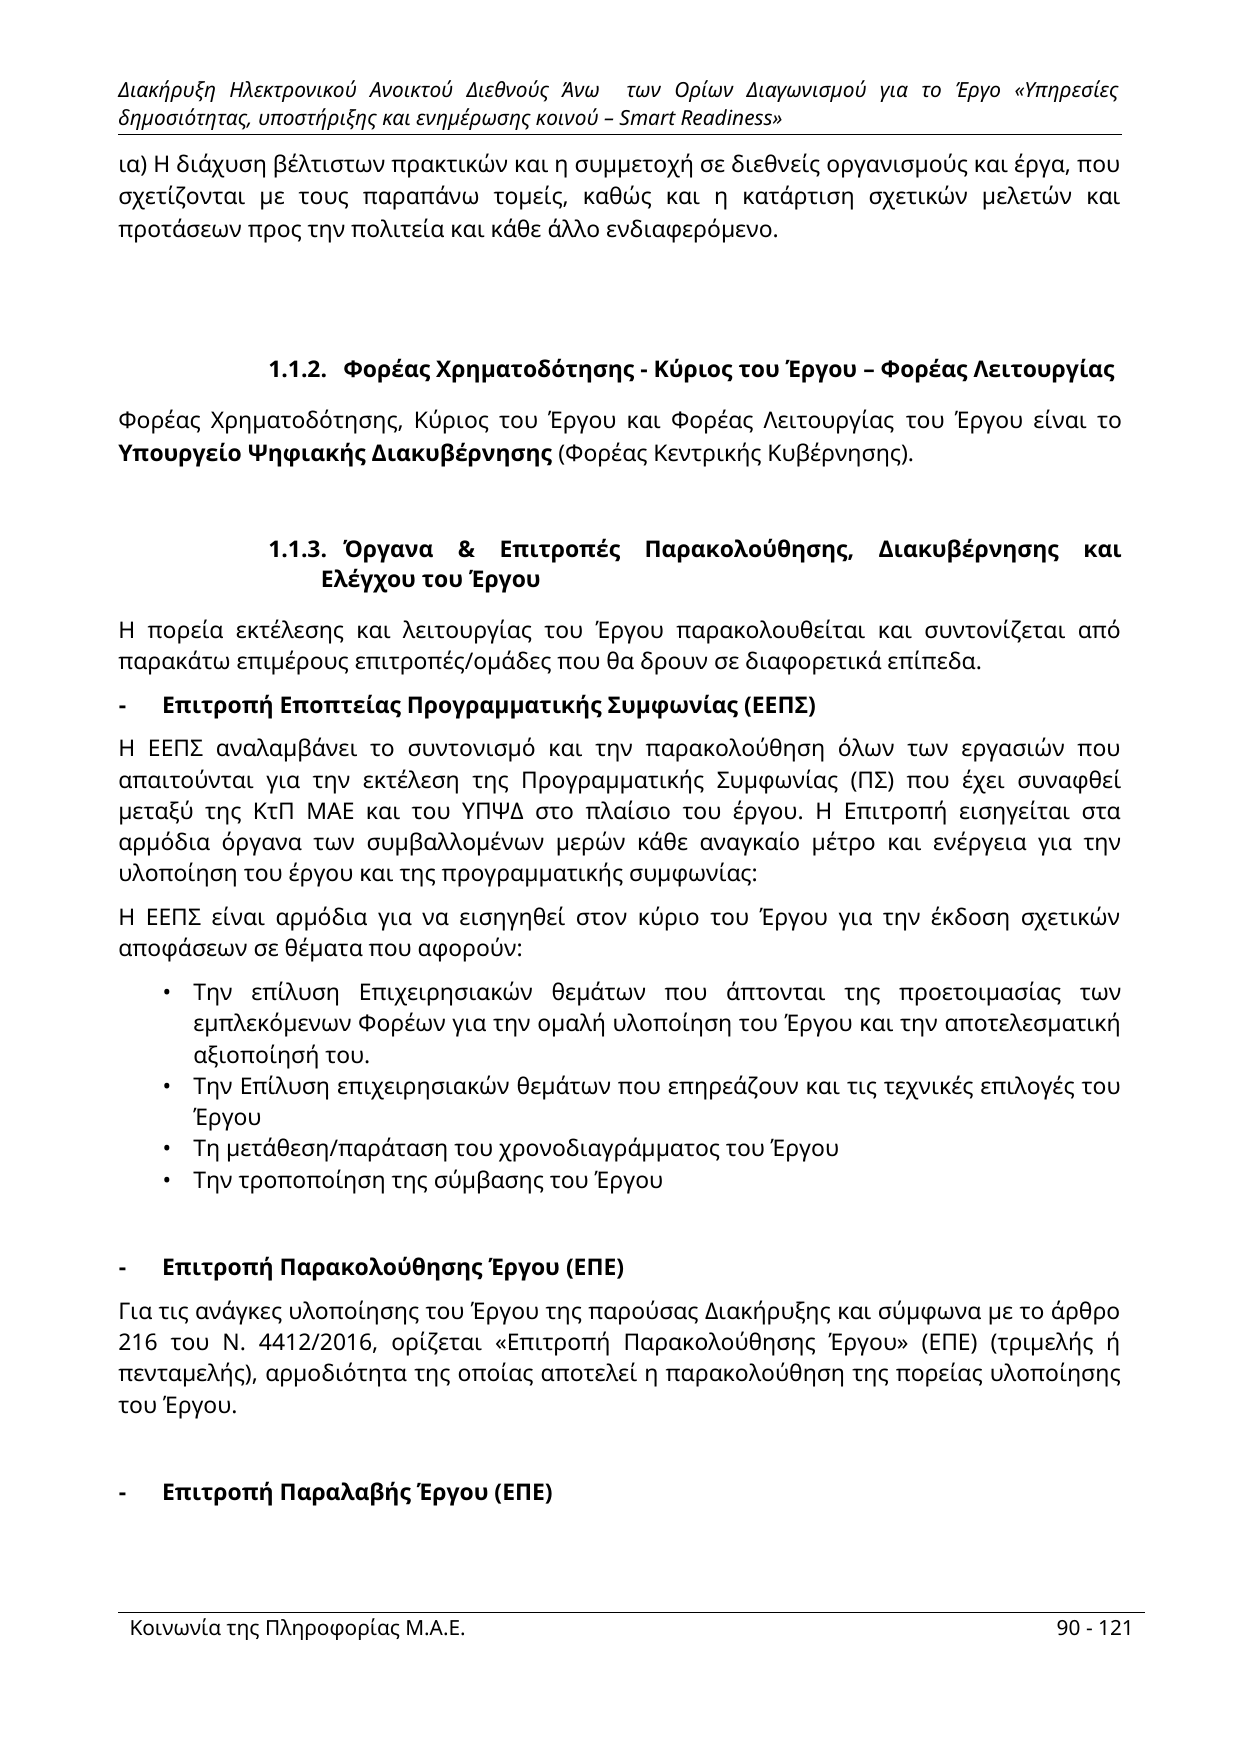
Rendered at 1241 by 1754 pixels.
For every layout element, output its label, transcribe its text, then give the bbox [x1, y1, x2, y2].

text Η ΕΕΠΣ αναλαμβάνει το συντονισμό και την παρακολούθηση όλων των εργασιών που απαιτούνται για την εκτέλεση της Προγραμματικής Συμφωνίας (ΠΣ) που έχει συναφθεί μεταξύ της ΚτΠ ΜΑΕ και του ΥΠΨΔ στο πλαίσιο του έργου. Η Επιτροπή εισηγείται στα αρμόδια όργανα των συμβαλλομένων μερών κάθε αναγκαίο μέτρο και ενέργεια για την υλοποίηση του έργου και της προγραμματικής συμφωνίας: [118, 732, 1122, 889]
text Η πορεία εκτέλεσης και λειτουργίας του Έργου παρακολουθείται και συντονίζεται από παρακάτω επιμέρους επιτροπές/ομάδες που θα δρουν σε διαφορετικά επίπεδα. [118, 614, 1122, 676]
subtitle Φορέας Χρηματοδότησης - Κύριος του Έργου – Φορέας Λειτουργίας [268, 354, 1122, 383]
list Την τροποποίηση της σύμβασης του Έργου [162, 1164, 1122, 1195]
list Τη μετάθεση/παράταση του χρονοδιαγράμματος του Έργου [162, 1132, 1122, 1164]
text Φορέας Χρηματοδότησης, Κύριος του Έργου και Φορέας Λειτουργίας του Έργου είναι το Υπουργείο Ψηφιακής Διακυβέρνησης (Φορέας Κεντρικής Κυβέρνησης). [118, 404, 1122, 468]
list Επιτροπή Εποπτείας Προγραμματικής Συμφωνίας (ΕΕΠΣ) [118, 689, 1122, 720]
text Για τις ανάγκες υλοποίησης του Έργου της παρούσας Διακήρυξης και σύμφωνα με το άρθρο 216 του Ν. 4412/2016, ορίζεται «Επιτροπή Παρακολούθησης Έργου» (ΕΠΕ) (τριμελής ή πενταμελής), αρμοδιότητα της οποίας αποτελεί η παρακολούθηση της πορείας υλοποίησης του Έργου. [118, 1295, 1122, 1420]
text Η ΕΕΠΣ είναι αρμόδια για να εισηγηθεί στον κύριο του Έργου για την έκδοση σχετικών αποφάσεων σε θέματα που αφορούν: [118, 901, 1122, 964]
list Επιτροπή Παρακολούθησης Έργου (ΕΠΕ) [118, 1251, 1122, 1282]
text ια) Η διάχυση βέλτιστων πρακτικών και η συμμετοχή σε διεθνείς οργανισμούς και έργα, που σχετίζονται με τους παραπάνω τομείς, καθώς και η κατάρτιση σχετικών μελετών και προτάσεων προς την πολιτεία και κάθε άλλο ενδιαφερόμενο. [118, 147, 1122, 244]
subtitle Όργανα & Επιτροπές Παρακολούθησης, Διακυβέρνησης και Ελέγχου του Έργου [268, 534, 1122, 593]
list Την Επίλυση επιχειρησιακών θεμάτων που επηρεάζουν και τις τεχνικές επιλογές του Έργου [162, 1070, 1122, 1132]
list Επιτροπή Παραλαβής Έργου (ΕΠΕ) [118, 1476, 1122, 1507]
list Την επίλυση Επιχειρησιακών θεμάτων που άπτονται της προετοιμασίας των εμπλεκόμενων Φορέων για την ομαλή υλοποίηση του Έργου και την αποτελεσματική αξιοποίησή του. [162, 976, 1122, 1070]
